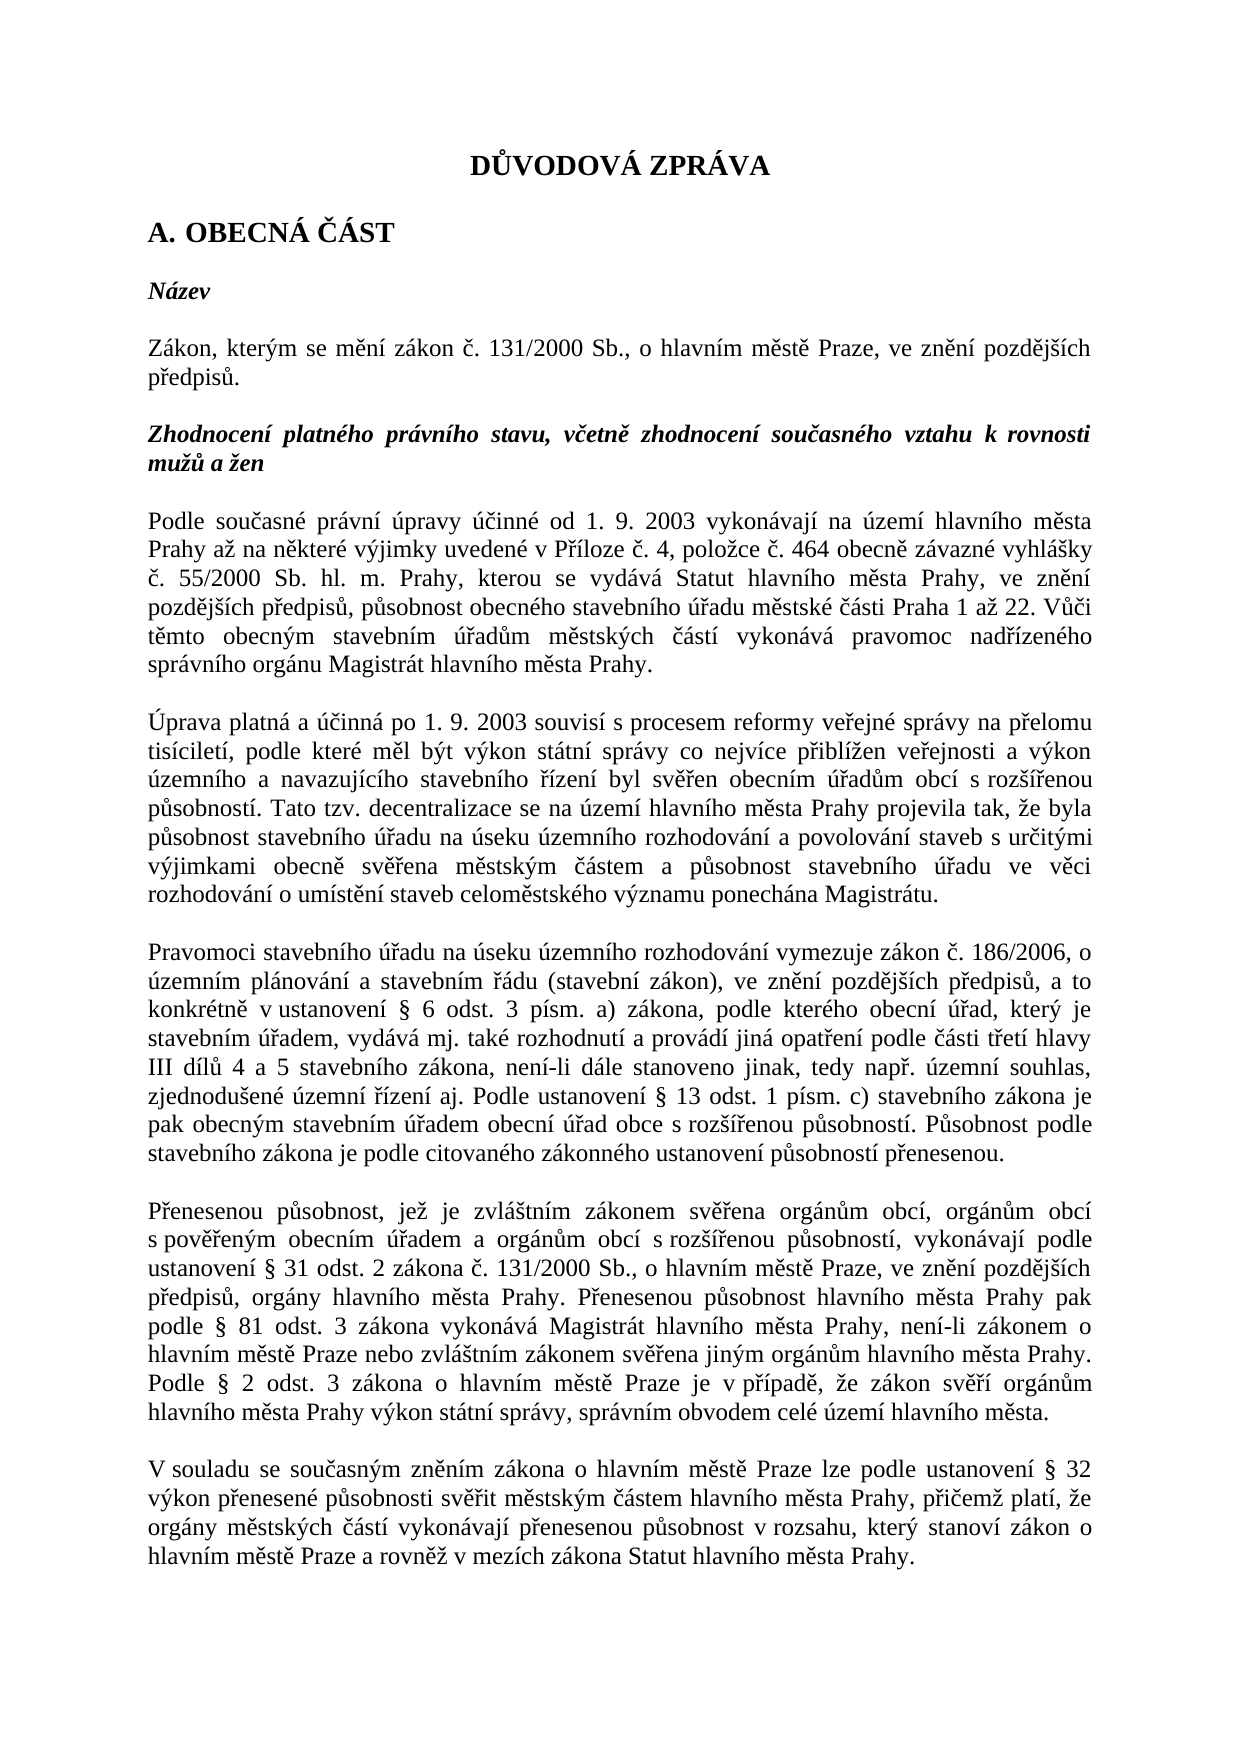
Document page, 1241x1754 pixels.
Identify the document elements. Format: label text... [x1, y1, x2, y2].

list OBECNÁ ČÁST [147, 215, 1093, 248]
text Zákon, kterým se mění zákon č. 131/2000 Sb., o hlavním městě Praze, ve znění pozdějších předpisů. [148, 333, 1093, 391]
text V souladu se současným zněním zákona o hlavním městě Praze lze podle ustanovení § 32 výkon přenesené působnosti svěřit městským částem hlavního města Prahy, přičemž platí, že orgány městských částí vykonávají přenesenou působnost v rozsahu, který stanoví zákon o hlavním městě Praze a rovněž v mezích zákona Statut hlavního města Prahy. [148, 1454, 1093, 1569]
text Podle současné právní úpravy účinné od 1. 9. 2003 vykonávají na území hlavního města Prahy až na některé výjimky uvedené v Příloze č. 4, položce č. 464 obecně závazné vyhlášky č. 55/2000 Sb. hl. m. Prahy, kterou se vydává Statut hlavního města Prahy, ve znění pozdějších předpisů, působnost obecného stavebního úřadu městské části Praha 1 až 22. Vůči těmto obecným stavebním úřadům městských částí vykonává pravomoc nadřízeného správního orgánu Magistrát hlavního města Prahy. [148, 506, 1093, 678]
text Zhodnocení platného právního stavu, včetně zhodnocení současného vztahu k rovnosti mužů a žen [148, 419, 1093, 477]
text Přenesenou působnost, jež je zvláštním zákonem svěřena orgánům obcí, orgánům obcí s pověřeným obecním úřadem a orgánům obcí s rozšířenou působností, vykonávají podle ustanovení § 31 odst. 2 zákona č. 131/2000 Sb., o hlavním městě Praze, ve znění pozdějších předpisů, orgány hlavního města Prahy. Přenesenou působnost hlavního města Prahy pak podle § 81 odst. 3 zákona vykonává Magistrát hlavního města Prahy, není-li zákonem o hlavním městě Praze nebo zvláštním zákonem svěřena jiným orgánům hlavního města Prahy. Podle § 2 odst. 3 zákona o hlavním městě Praze je v případě, že zákon svěří orgánům hlavního města Prahy výkon státní správy, správním obvodem celé území hlavního města. [148, 1196, 1093, 1426]
text Pravomoci stavebního úřadu na úseku územního rozhodování vymezuje zákon č. 186/2006, o územním plánování a stavebním řádu (stavební zákon), ve znění pozdějších předpisů, a to konkrétně v ustanovení § 6 odst. 3 písm. a) zákona, podle kterého obecní úřad, který je stavebním úřadem, vydává mj. také rozhodnutí a provádí jiná opatření podle části třetí hlavy III dílů 4 a 5 stavebního zákona, není-li dále stanoveno jinak, tedy např. územní souhlas, zjednodušené územní řízení aj. Podle ustanovení § 13 odst. 1 písm. c) stavebního zákona je pak obecným stavebním úřadem obecní úřad obce s rozšířenou působností. Působnost podle stavebního zákona je podle citovaného zákonného ustanovení působností přenesenou. [148, 937, 1093, 1167]
text DŮVODOVÁ ZPRÁVA [148, 148, 1093, 181]
text Úprava platná a účinná po 1. 9. 2003 souvisí s procesem reformy veřejné správy na přelomu tisíciletí, podle které měl být výkon státní správy co nejvíce přiblížen veřejnosti a výkon územního a navazujícího stavebního řízení byl svěřen obecním úřadům obcí s rozšířenou působností. Tato tzv. decentralizace se na území hlavního města Prahy projevila tak, že byla působnost stavebního úřadu na úseku územního rozhodování a povolování staveb s určitými výjimkami obecně svěřena městským částem a působnost stavebního úřadu ve věci rozhodování o umístění staveb celoměstského významu ponechána Magistrátu. [148, 707, 1093, 908]
text Název [148, 276, 1093, 304]
